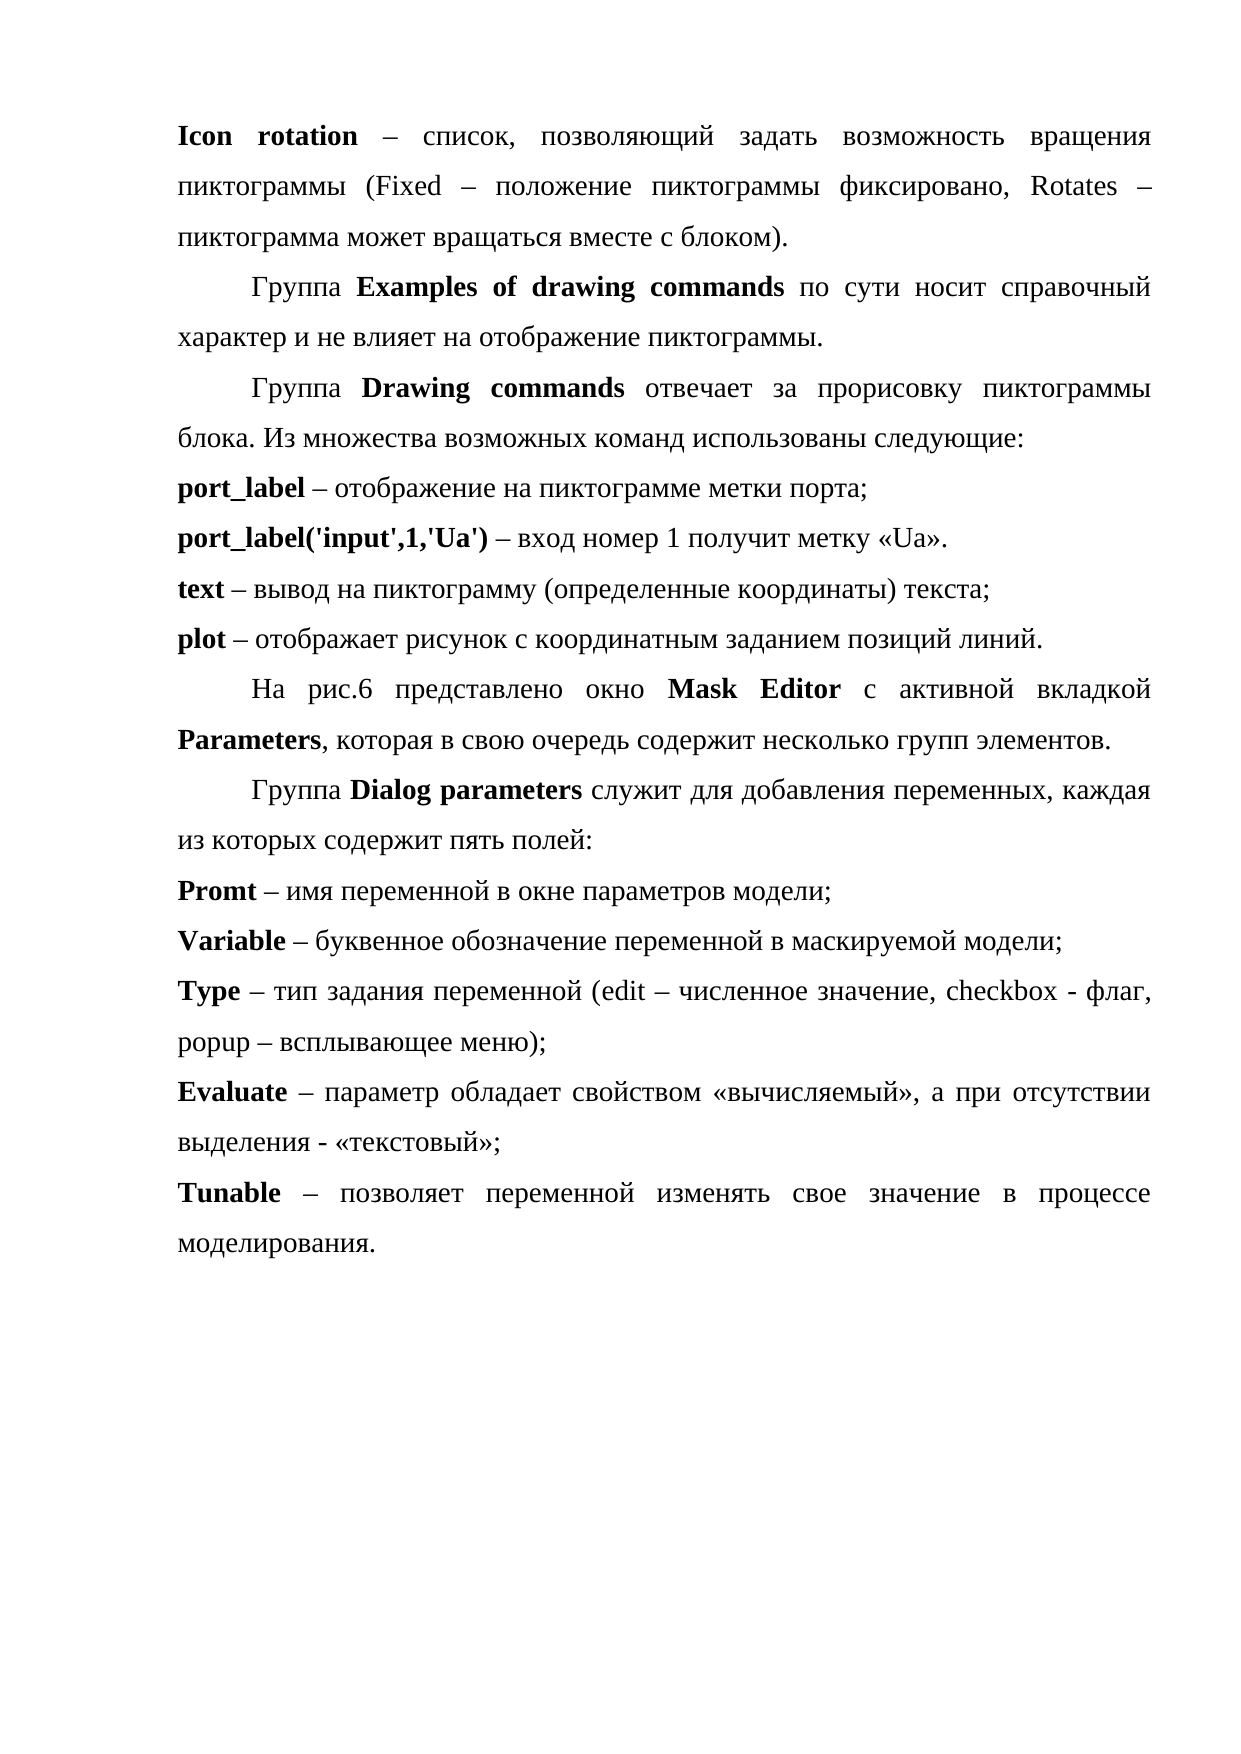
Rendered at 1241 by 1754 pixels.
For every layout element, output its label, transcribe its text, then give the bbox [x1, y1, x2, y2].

text text – вывод на пиктограмму (определенные координаты) текста; [177, 571, 1152, 604]
text Группа Examples of drawing commands по сути носит справочный характер и не влияет на отображение пиктограммы. [177, 269, 1152, 353]
text Группа Dialog parameters служит для добавления переменных, каждая из которых содержит пять полей: [177, 772, 1152, 856]
text plot – отображает рисунок с координатным заданием позиций линий. [177, 621, 1152, 655]
text port_label – отображение на пиктограмме метки порта; [177, 470, 1152, 504]
text Promt – имя переменной в окне параметров модели; [177, 873, 1152, 906]
text Evaluate – параметр обладает свойством «вычисляемый», а при отсутствии выделения - «текстовый»; [177, 1074, 1152, 1158]
text Variable – буквенное обозначение переменной в маскируемой модели; [177, 923, 1152, 957]
text На рис.6 представлено окно Mask Editor с активной вкладкой Parameters, которая в свою очередь содержит несколько групп элементов. [177, 672, 1152, 755]
text Группа Drawing commands отвечает за прорисовку пиктограммы блока. Из множества возможных команд использованы следующие: [177, 370, 1152, 453]
text Tunable – позволяет переменной изменять свое значение в процессе моделирования. [177, 1175, 1152, 1258]
text port_label('input',1,'Ua') – вход номер 1 получит метку «Ua». [177, 521, 1152, 554]
text Icon rotation – список, позволяющий задать возможность вращения пиктограммы (Fixed – положение пиктограммы фиксировано, Rotates – пиктограмма может вращаться вместе с блоком). [177, 118, 1152, 252]
text Type – тип задания переменной (edit – численное значение, checkbox - флаг, popup – всплывающее меню); [177, 973, 1152, 1057]
